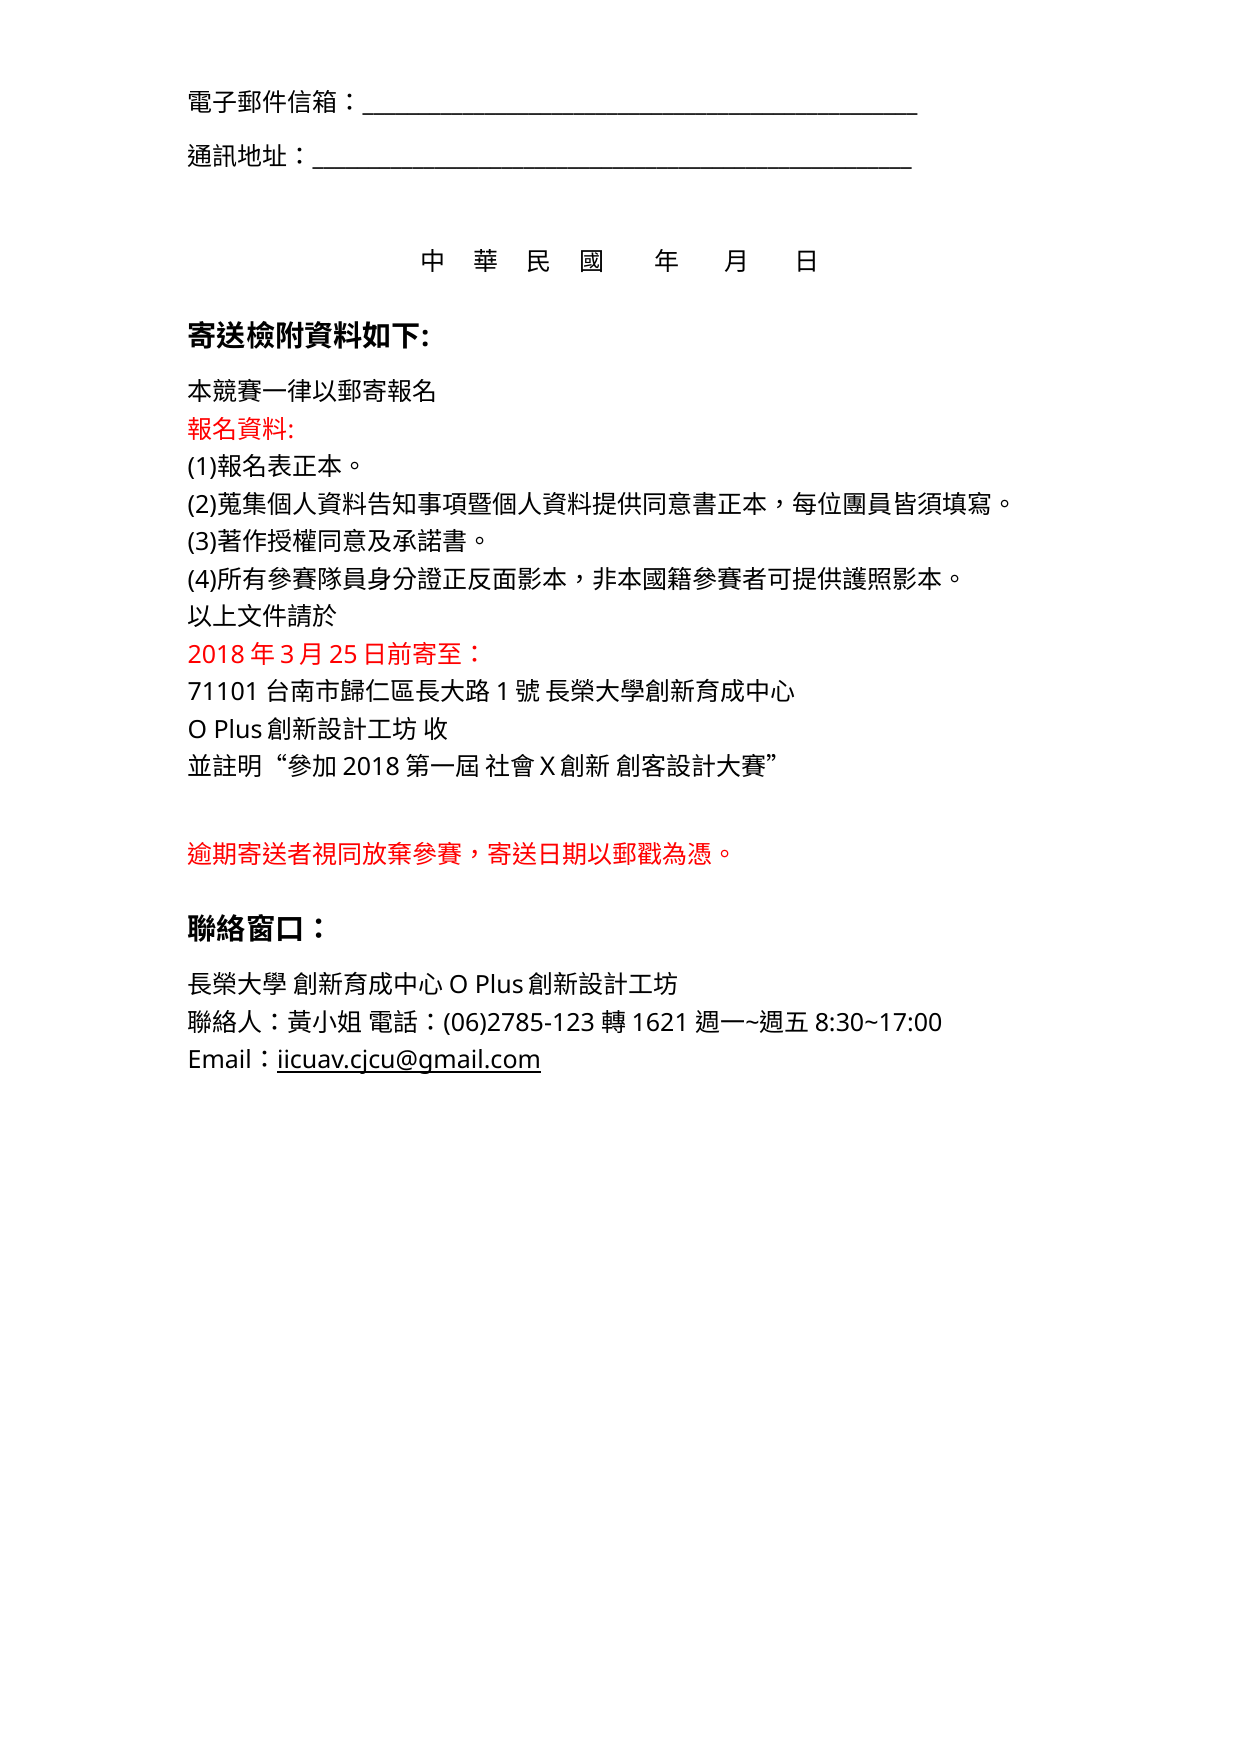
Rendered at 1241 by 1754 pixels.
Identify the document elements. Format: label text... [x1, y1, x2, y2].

text (2)蒐集個人資料告知事項暨個人資料提供同意書正本，每位團員皆須填寫。 [187, 484, 1053, 521]
text 2018年3月25日前寄至： [187, 634, 1053, 671]
text (1)報名表正本。 [187, 446, 1053, 484]
text 逾期寄送者視同放棄參賽，寄送日期以郵戳為憑。 [187, 835, 1053, 871]
text 以上文件請於 [187, 596, 1053, 634]
text 電子郵件信箱：__________________________________________________ [187, 82, 1053, 118]
text 71101 台南市歸仁區長大路1號 長榮大學創新育成中心 [187, 671, 1053, 709]
text O Plus創新設計工坊 收 [187, 709, 1053, 746]
text 聯絡人：黃小姐 電話：(06)2785-123 轉1621 週一~週五8:30~17:00 [187, 1002, 1053, 1039]
text (3)著作授權同意及承諾書。 [187, 521, 1053, 559]
text 中 華 民 國 年 月 日 [187, 242, 1053, 278]
text (4)所有參賽隊員身分證正反面影本，非本國籍參賽者可提供護照影本。 [187, 559, 1053, 596]
text 聯絡窗口： [187, 889, 1053, 964]
text 本競賽一律以郵寄報名 [187, 371, 1053, 409]
text 寄送檢附資料如下: [187, 296, 1053, 371]
text 通訊地址：______________________________________________________ [187, 136, 1053, 173]
text 報名資料: [187, 409, 1053, 446]
text 並註明“參加2018第一屆 社會Ｘ創新 創客設計大賽” [187, 746, 1053, 784]
text 長榮大學 創新育成中心 O Plus創新設計工坊 [187, 964, 1053, 1002]
text Email：iicuav.cjcu@gmail.com [187, 1039, 1053, 1077]
